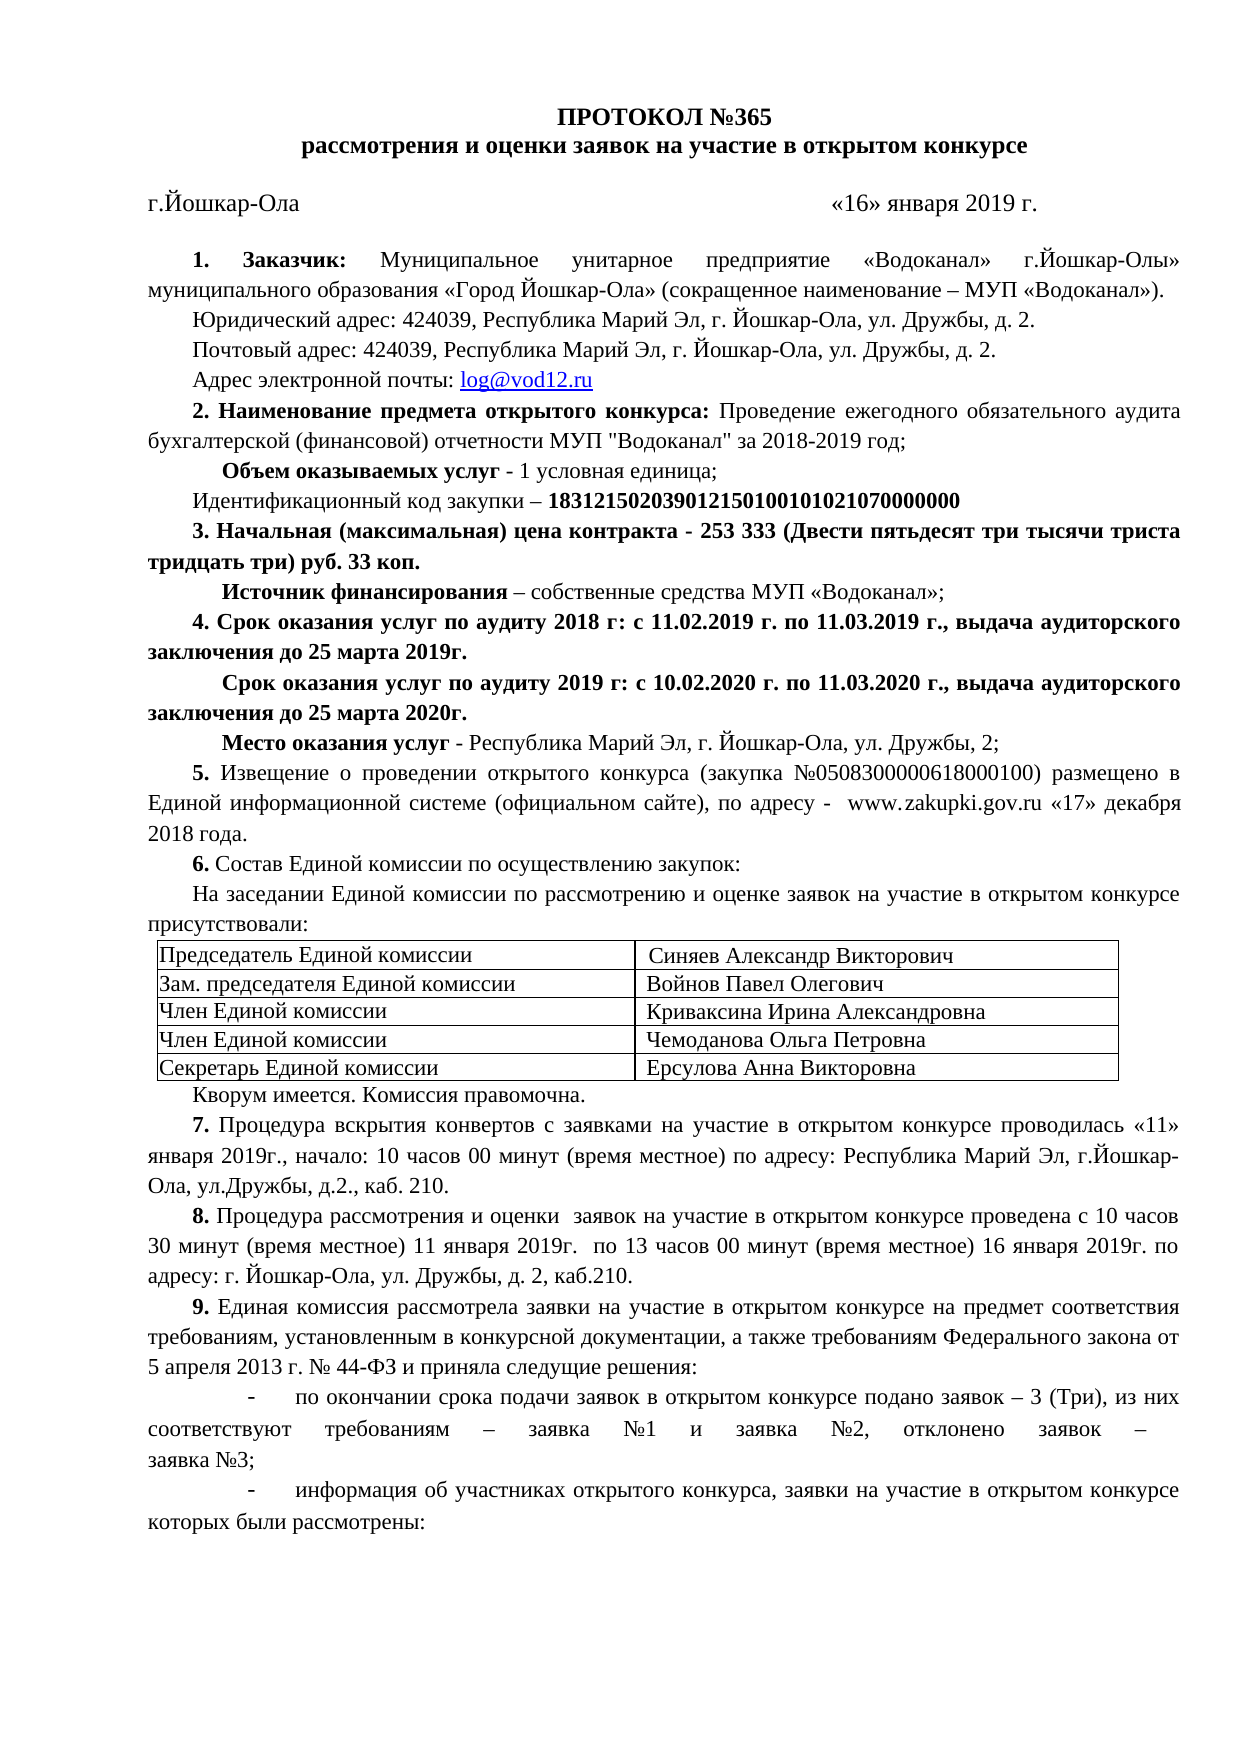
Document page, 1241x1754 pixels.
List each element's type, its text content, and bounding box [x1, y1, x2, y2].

text рассмотрения и оценки заявок на участие в открытом конкурсе [148, 131, 1181, 159]
text Идентификационный код закупки – 183121502039012150100101021070000000 [148, 487, 1181, 514]
list информация об участниках открытого конкурса, заявки на участие в открытом конкурсе которых были рассмотрены: [148, 1476, 1181, 1534]
text 8. Процедура рассмотрения и оценки заявок на участие в открытом конкурсе проведена c 10 часов 30 минут (время местное) 11 января 2019г. по 13 часов 00 минут (время местное) 16 января 2019г. по адресу: г. Йошкар-Ола, ул. Дружбы, д. 2, каб.210. [148, 1202, 1181, 1289]
text Срок оказания услуг по аудиту 2019 г: с 10.02.2020 г. по 11.03.2020 г., выдача аудиторского заключения до 25 марта 2020г. [148, 668, 1181, 725]
text 9. Единая комиссия рассмотрела заявки на участие в открытом конкурсе на предмет соответствия требованиям, установленным в конкурсной документации, а также требованиям Федерального закона от 5 апреля 2013 г. № 44-ФЗ и приняла следущие решения: [148, 1293, 1181, 1379]
text Источник финансирования – собственные средства МУП «Водоканал»; [148, 578, 1181, 604]
text 4. Срок оказания услуг по аудиту 2018 г: с 11.02.2019 г. по 11.03.2019 г., выдача аудиторского заключения до 25 марта 2019г. [148, 608, 1181, 665]
table_cell Ерсулова Анна Викторовна [636, 1054, 1118, 1080]
text ПРОТОКОЛ №365 [148, 102, 1181, 131]
table_cell Чемоданова Ольга Петровна [636, 1026, 1118, 1053]
text Объем оказываемых услуг - 1 условная единица; [148, 457, 1181, 483]
table_cell Зам. председателя Единой комиссии [158, 970, 634, 997]
text 1. Заказчик: Муниципальное унитарное предприятие «Водоканал» г.Йошкар-Олы» муниципального образования «Город Йошкар-Ола» (сокращенное наименование – МУП «Водоканал»). [148, 246, 1181, 302]
table_header Синяев Александр Викторович [636, 941, 1118, 969]
text 7. Процедура вскрытия конвертов с заявками на участие в открытом конкурсе проводилась «11» января 2019г., начало: 10 часов 00 минут (время местное) по адресу: Республика Марий Эл, г.Йошкар-Ола, ул.Дружбы, д.2., каб. 210. [148, 1111, 1181, 1198]
text 3. Начальная (максимальная) цена контракта - 253 333 (Двести пятьдесят три тысячи триста тридцать три) руб. 33 коп. [148, 517, 1181, 574]
text 2. Наименование предмета открытого конкурса: Проведение ежегодного обязательного аудита бухгалтерской (финансовой) отчетности МУП "Водоканал" за 2018-2019 год; [148, 397, 1181, 453]
text 5. Извещение о проведении открытого конкурса (закупка №0508300000618000100) размещено в Единой информационной системе (официальном сайте), по адресу - www.zakupki.gov.ru «17» декабря 2018 года. [148, 759, 1181, 846]
table_cell Войнов Павел Олегович [636, 970, 1118, 997]
table_cell Криваксина Ирина Александровна [636, 998, 1118, 1025]
table_header Председатель Единой комиссии [158, 941, 634, 969]
text Адрес электронной почты: log@vod12.ru [148, 366, 1181, 393]
text Юридический адрес: 424039, Республика Марий Эл, г. Йошкар-Ола, ул. Дружбы, д. 2. [148, 306, 1181, 332]
text Кворум имеется. Комиссия правомочна. [148, 1081, 1181, 1108]
text Почтовый адрес: 424039, Республика Марий Эл, г. Йошкар-Ола, ул. Дружбы, д. 2. [148, 336, 1181, 363]
table_cell Член Единой комиссии [158, 998, 634, 1025]
table_cell Член Единой комиссии [158, 1026, 634, 1053]
text 6. Состав Единой комиссии по осуществлению закупок: [148, 850, 1181, 876]
text Место оказания услуг - Республика Марий Эл, г. Йошкар-Ола, ул. Дружбы, 2; [148, 729, 1181, 755]
text г.Йошкар-Ола «16» января 2019 г. [148, 188, 1181, 217]
table_cell Секретарь Единой комиссии [158, 1054, 634, 1080]
list по окончании срока подачи заявок в открытом конкурсе подано заявок – 3 (Три), из них соответствуют требованиям – заявка №1 и заявка №2, отклонено заявок – заявка №3; [148, 1383, 1181, 1472]
text На заседании Единой комиссии по рассмотрению и оценке заявок на участие в открытом конкурсе присутствовали: [148, 880, 1181, 937]
